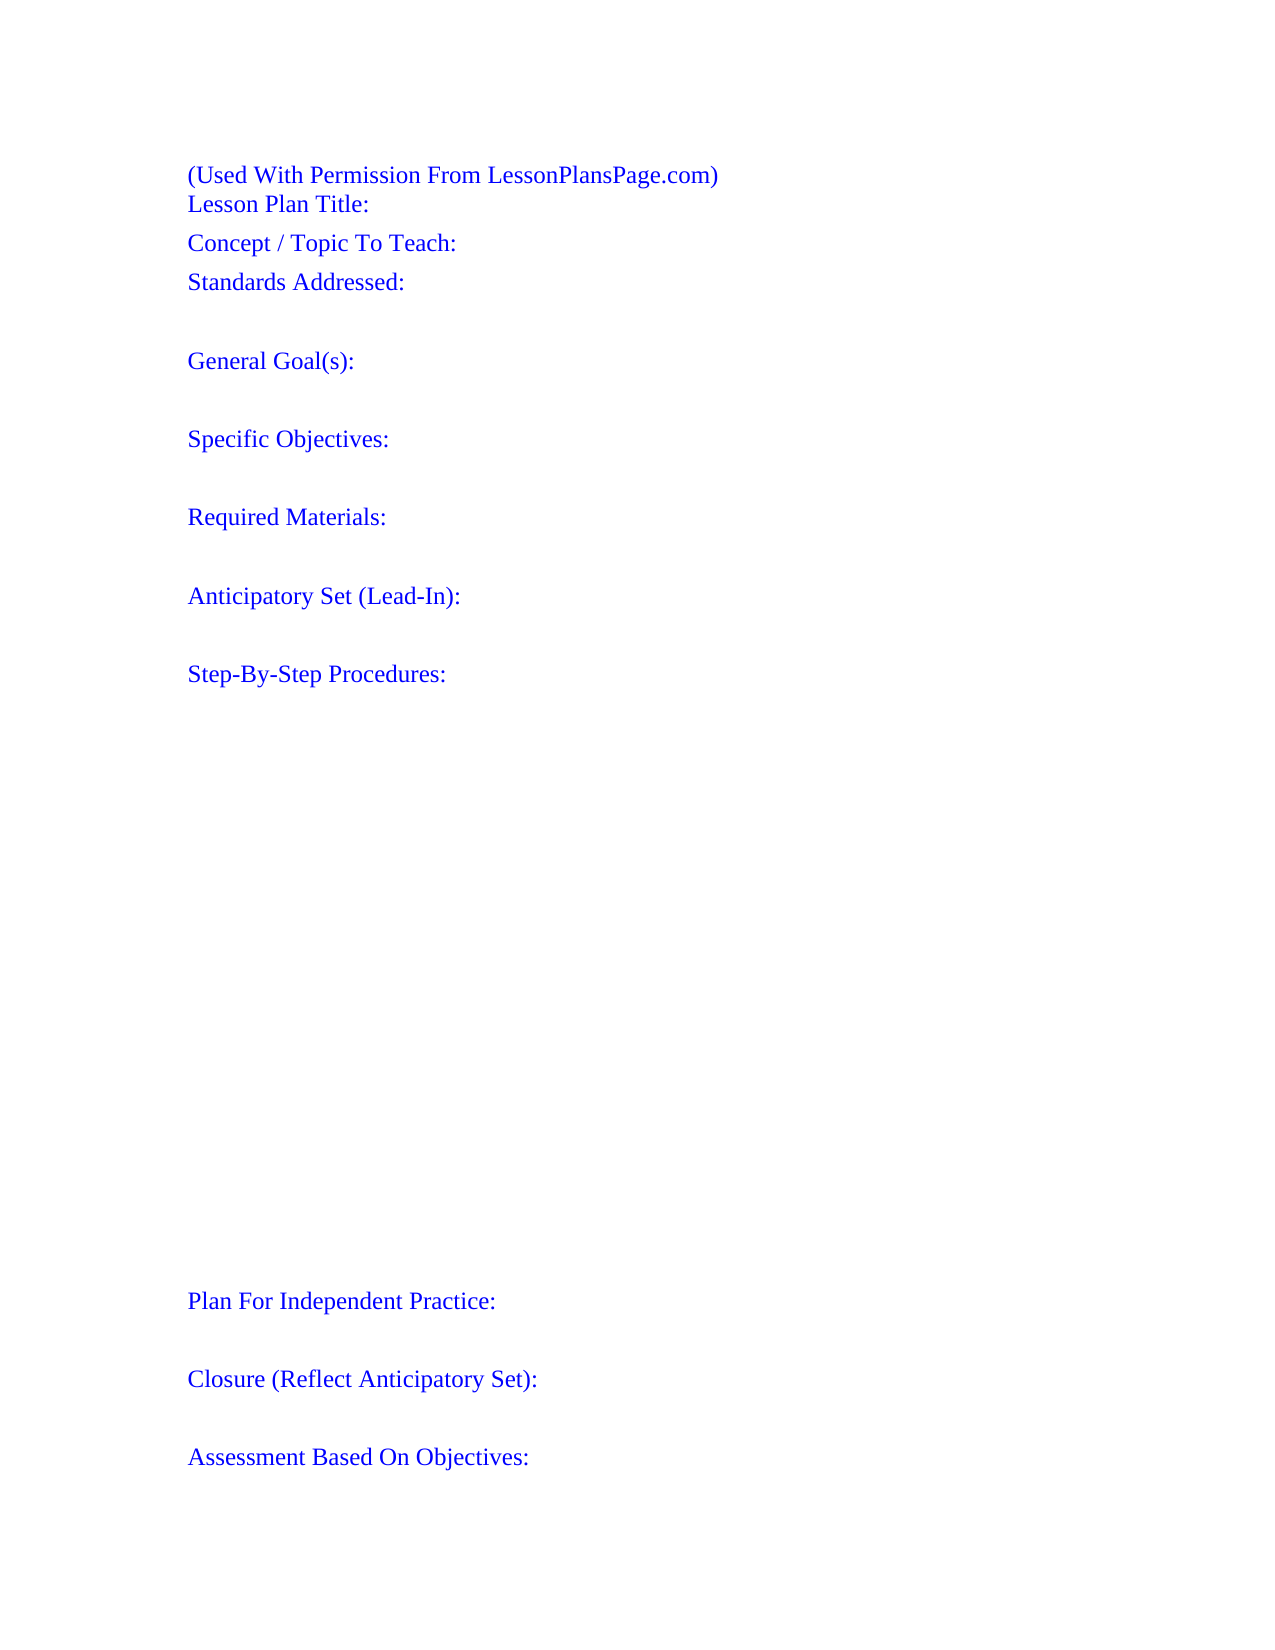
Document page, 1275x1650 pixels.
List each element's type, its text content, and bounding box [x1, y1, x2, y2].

text Anticipatory Set (Lead-In): [187, 581, 1087, 609]
text Assessment Based On Objectives: [187, 1442, 1087, 1471]
text Required Materials: [187, 502, 1087, 531]
text Standards Addressed: [187, 267, 1087, 296]
text Concept / Topic To Teach: [187, 228, 1087, 257]
text Closure (Reflect Anticipatory Set): [187, 1364, 1087, 1393]
text Specific Objectives: [187, 424, 1087, 453]
text Plan For Independent Practice: [187, 1286, 1087, 1314]
text Step-By-Step Procedures: [187, 659, 1087, 688]
text (Used With Permission From LessonPlansPage.com) Lesson Plan Title: [187, 160, 1087, 218]
text General Goal(s): [187, 346, 1087, 374]
